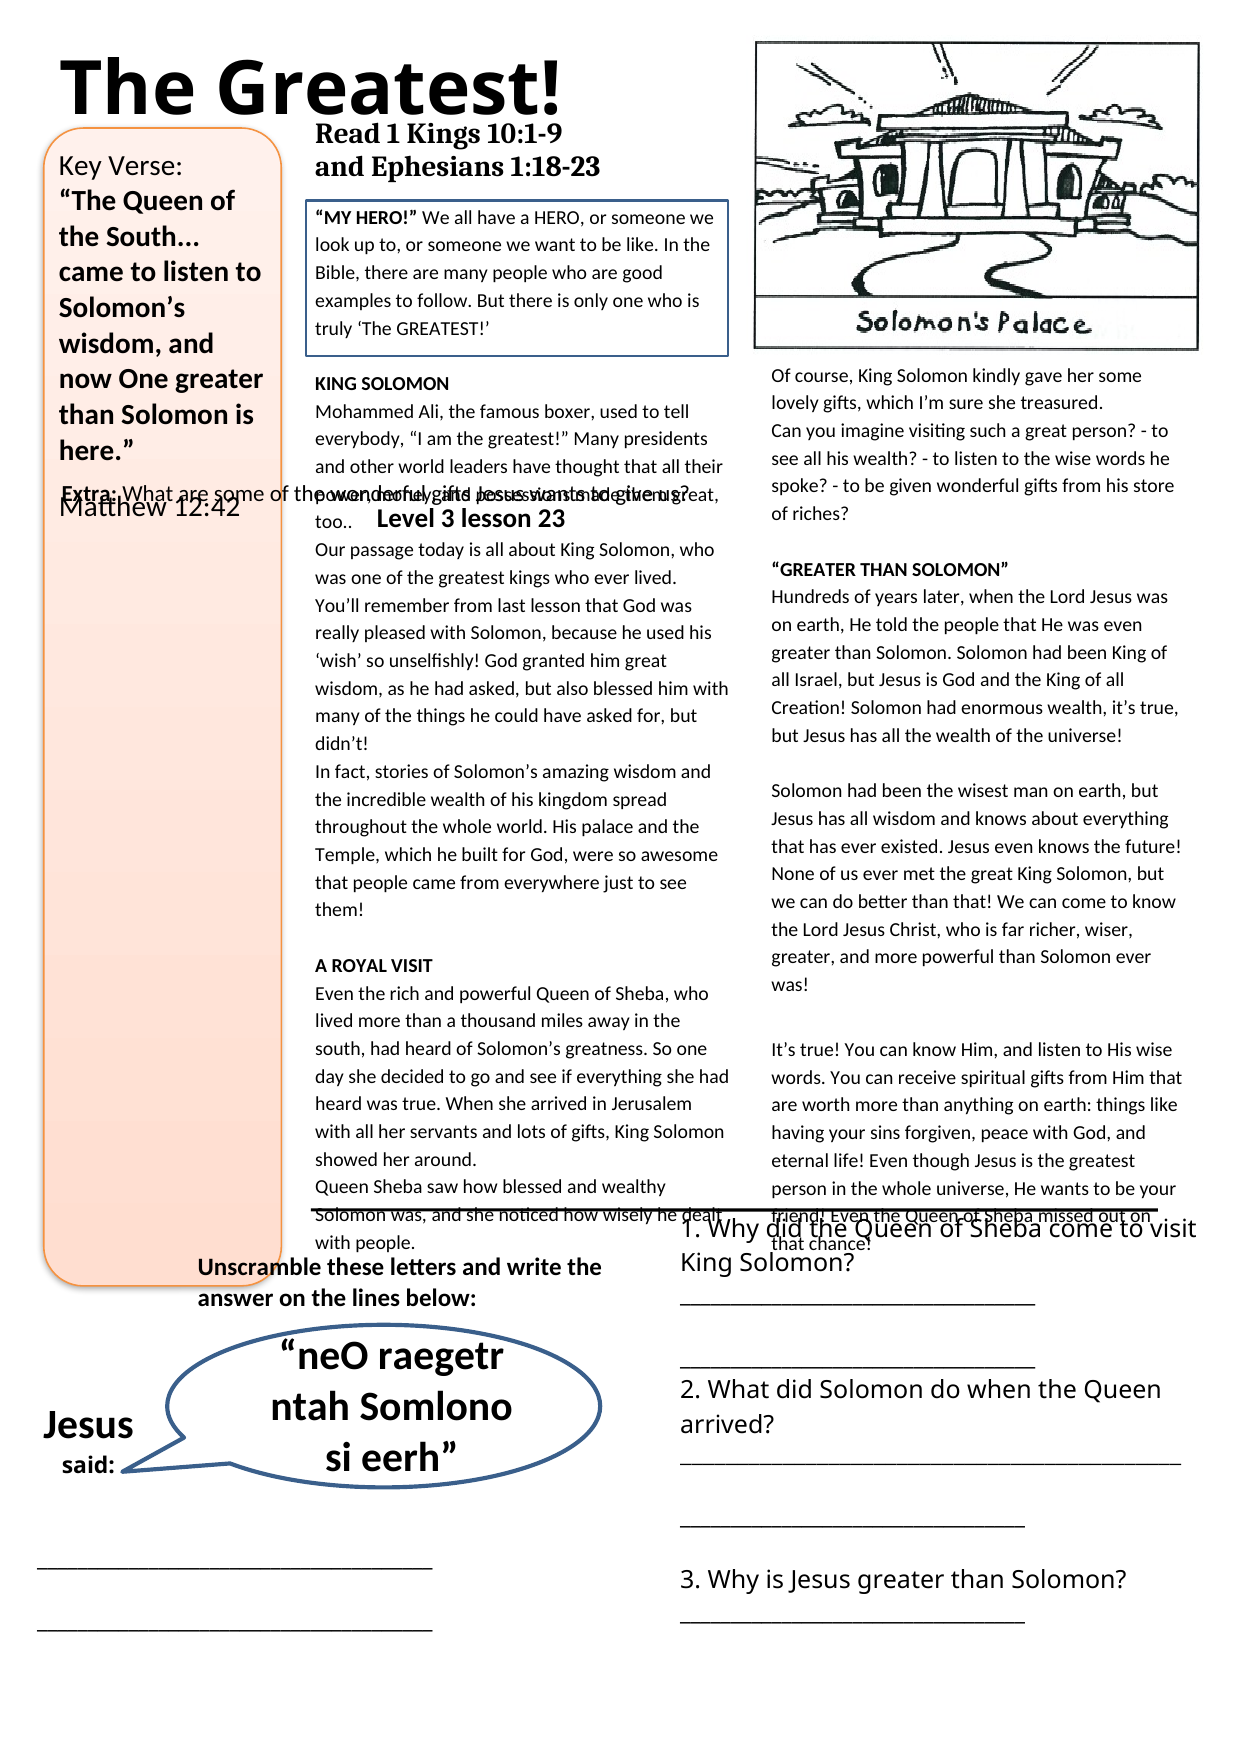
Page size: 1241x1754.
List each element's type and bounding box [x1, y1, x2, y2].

picture [745, 35, 1204, 355]
